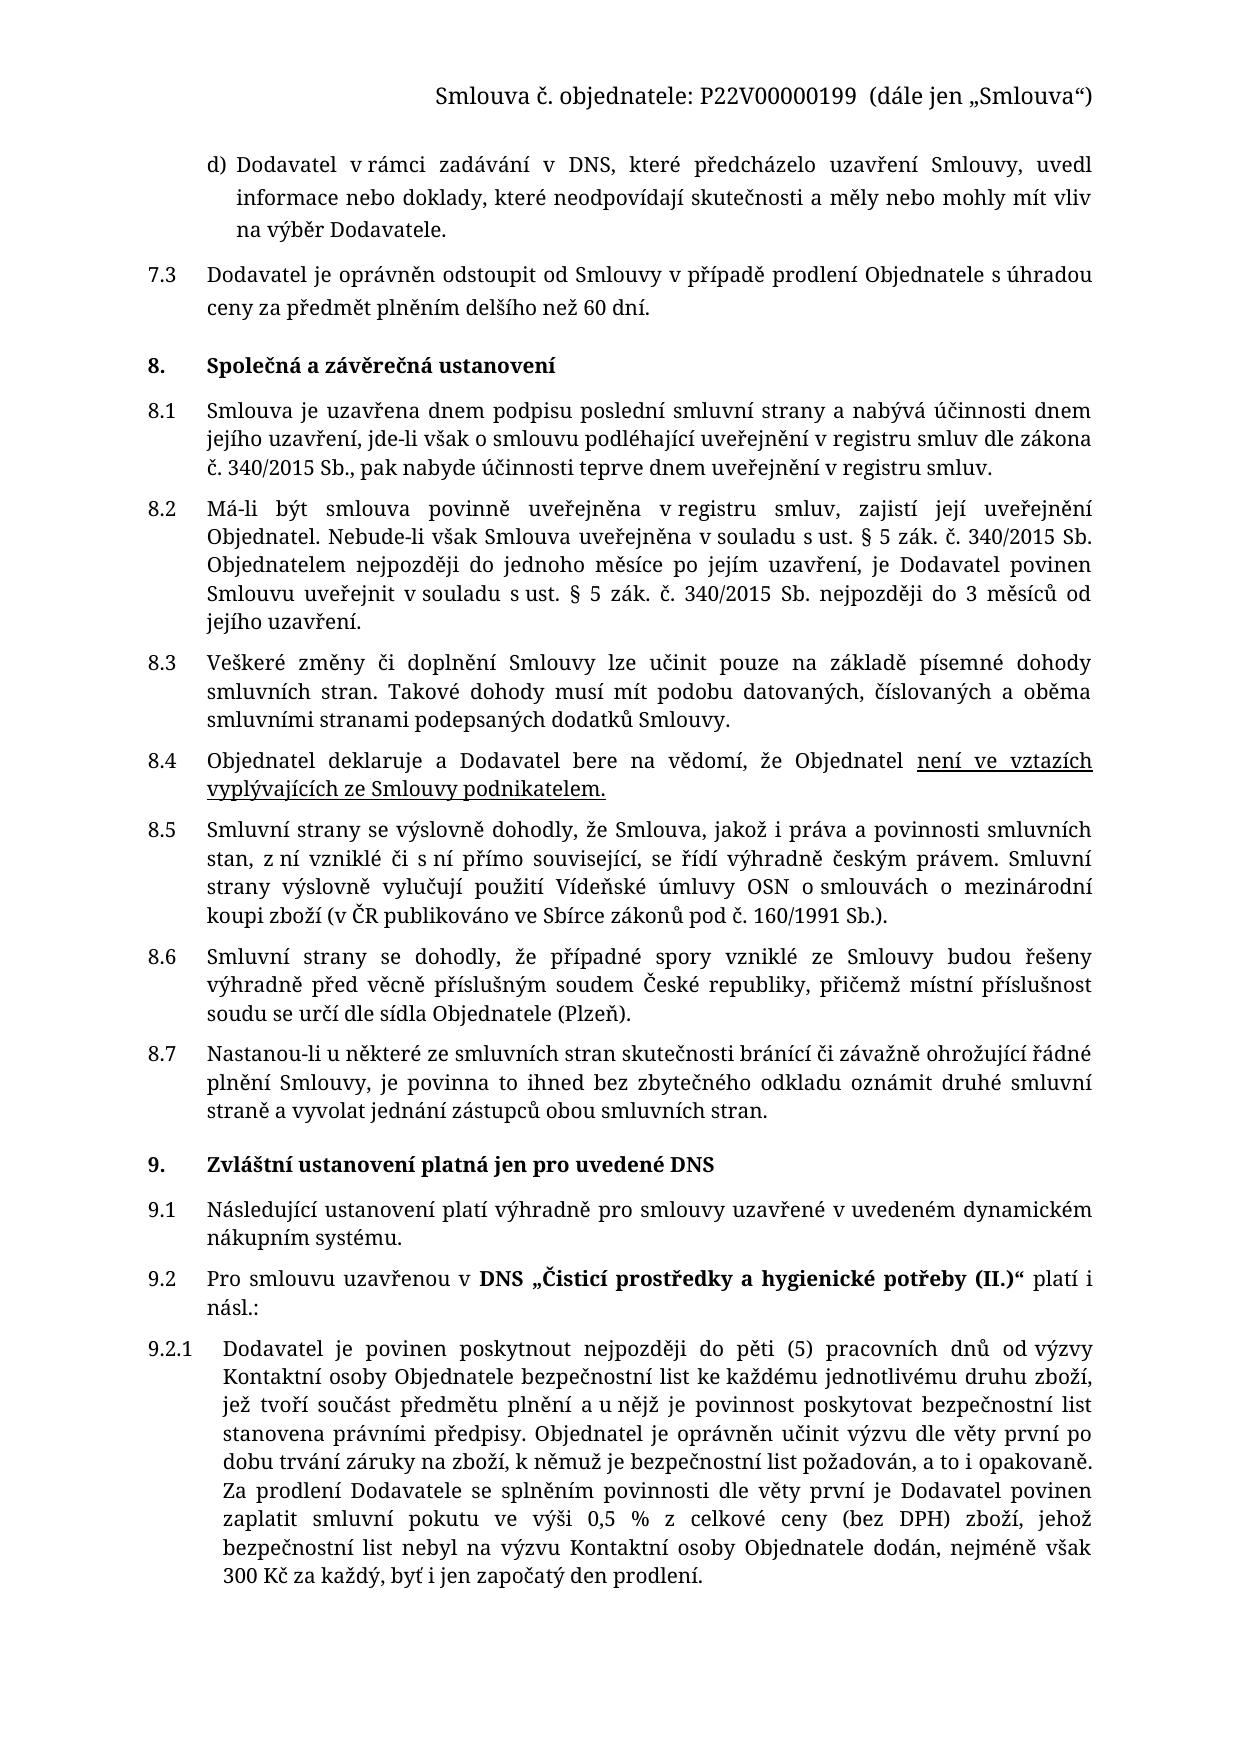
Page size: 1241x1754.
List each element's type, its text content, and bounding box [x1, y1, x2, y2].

list Veškeré změny či doplnění Smlouvy lze učinit pouze na základě písemné dohody smluvních stran. Takové dohody musí mít podobu datovaných, číslovaných a oběma smluvními stranami podepsaných dodatků Smlouvy. [148, 648, 1093, 734]
list Nastanou-li u některé ze smluvních stran skutečnosti bránící či závažně ohrožující řádné plnění Smlouvy, je povinna to ihned bez zbytečného odkladu oznámit druhé smluvní straně a vyvolat jednání zástupců obou smluvních stran. [148, 1039, 1093, 1125]
list Objednatel deklaruje a Dodavatel bere na vědomí, že Objednatel není ve vztazích vyplývajících ze Smlouvy podnikatelem. [148, 746, 1093, 803]
list Společná a závěrečná ustanovení [148, 351, 1093, 379]
list Pro smlouvu uzavřenou v DNS „Čisticí prostředky a hygienické potřeby (II.)“ platí i násl.: [148, 1264, 1093, 1321]
list Dodavatel je oprávněn odstoupit od Smlouvy v případě prodlení Objednatele s úhradou ceny za předmět plněním delšího než 60 dní. [148, 261, 1093, 322]
list Zvláštní ustanovení platná jen pro uvedené DNS [148, 1150, 1093, 1178]
list Následující ustanovení platí výhradně pro smlouvy uzavřené v uvedeném dynamickém nákupním systému. [148, 1195, 1093, 1252]
list Smlouva je uzavřena dnem podpisu poslední smluvní strany a nabývá účinnosti dnem jejího uzavření, jde-li však o smlouvu podléhající uveřejnění v registru smluv dle zákona č. 340/2015 Sb., pak nabyde účinnosti teprve dnem uveřejnění v registru smluv. [148, 396, 1093, 481]
list Má-li být smlouva povinně uveřejněna v registru smluv, zajistí její uveřejnění Objednatel. Nebude-li však Smlouva uveřejněna v souladu s ust. § 5 zák. č. 340/2015 Sb. Objednatelem nejpozději do jednoho měsíce po jejím uzavření, je Dodavatel povinen Smlouvu uveřejnit v souladu s ust. § 5 zák. č. 340/2015 Sb. nejpozději do 3 měsíců od jejího uzavření. [148, 494, 1093, 636]
list Smluvní strany se výslovně dohodly, že Smlouva, jakož i práva a povinnosti smluvních stan, z ní vzniklé či s ní přímo související, se řídí výhradně českým právem. Smluvní strany výslovně vylučují použití Vídeňské úmluvy OSN o smlouvách o mezinárodní koupi zboží (v ČR publikováno ve Sbírce zákonů pod č. 160/1991 Sb.). [148, 816, 1093, 929]
list Smluvní strany se dohodly, že případné spory vzniklé ze Smlouvy budou řešeny výhradně před věcně příslušným soudem České republiky, přičemž místní příslušnost soudu se určí dle sídla Objednatele (Plzeň). [148, 942, 1093, 1027]
list Dodavatel v rámci zadávání v DNS, které předcházelo uzavření Smlouvy, uvedl informace nebo doklady, které neodpovídají skutečnosti a měly nebo mohly mít vliv na výběr Dodavatele. [207, 150, 1093, 244]
list Dodavatel je povinen poskytnout nejpozději do pěti (5) pracovních dnů od výzvy Kontaktní osoby Objednatele bezpečnostní list ke každému jednotlivému druhu zboží, jež tvoří součást předmětu plnění a u nějž je povinnost poskytovat bezpečnostní list stanovena právními předpisy. Objednatel je oprávněn učinit výzvu dle věty první po dobu trvání záruky na zboží, k němuž je bezpečnostní list požadován, a to i opakovaně. Za prodlení Dodavatele se splněním povinnosti dle věty první je Dodavatel povinen zaplatit smluvní pokutu ve výši 0,5 % z celkové ceny (bez DPH) zboží, jehož bezpečnostní list nebyl na výzvu Kontaktní osoby Objednatele dodán, nejméně však 300 Kč za každý, byť i jen započatý den prodlení. [148, 1334, 1093, 1590]
